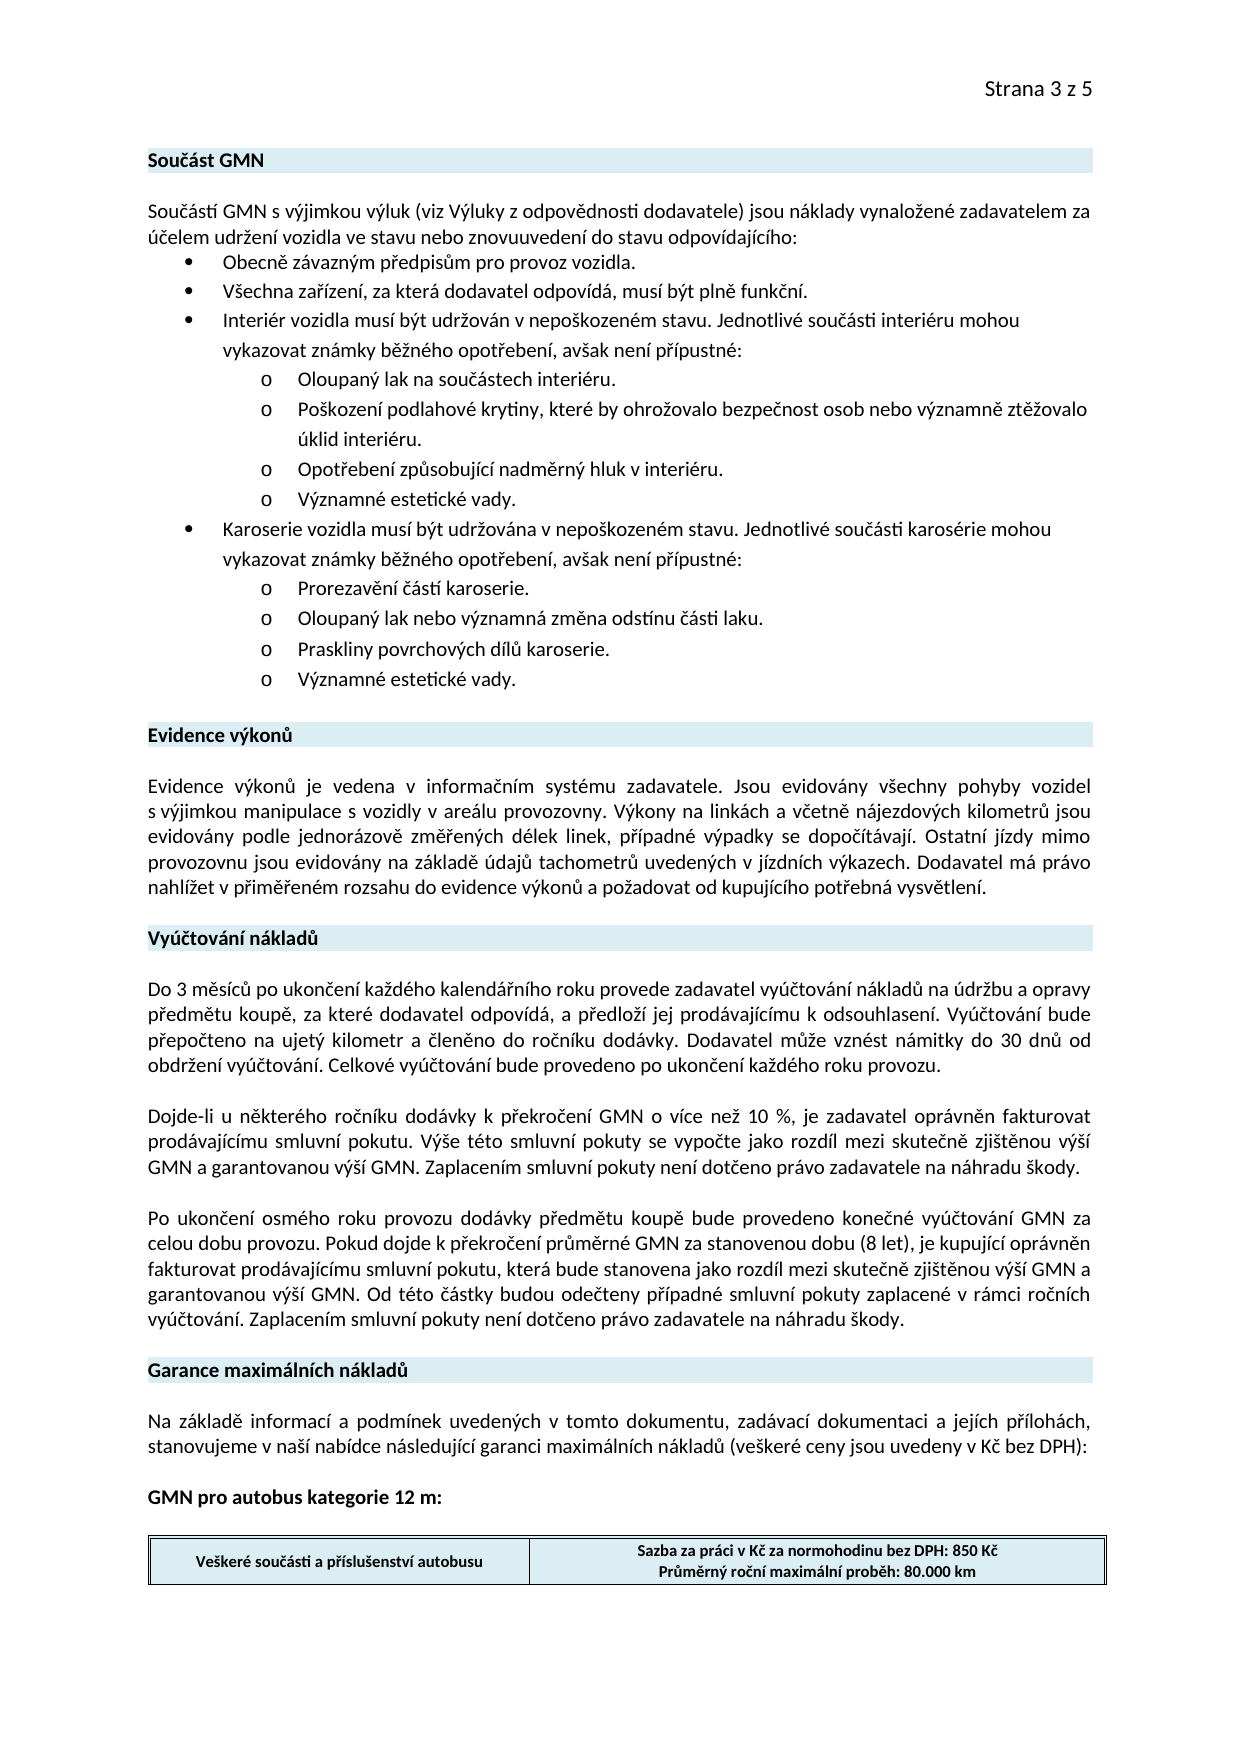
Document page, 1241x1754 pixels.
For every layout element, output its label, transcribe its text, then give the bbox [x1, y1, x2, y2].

list Interiér vozidla musí být udržován v nepoškozeném stavu. Jednotlivé součásti interiéru mohou vykazovat známky běžného opotřebení, avšak není přípustné: [185, 308, 1093, 362]
text Garance maximálních nákladů [148, 1357, 1093, 1383]
text Součástí GMN s výjimkou výluk (viz Výluky z odpovědnosti dodavatele) jsou náklady vynaložené zadavatelem za účelem udržení vozidla ve stavu nebo znovuuvedení do stavu odpovídajícího: [148, 198, 1093, 249]
list Všechna zařízení, za která dodavatel odpovídá, musí být plně funkční. [185, 278, 1093, 304]
text Evidence výkonů je vedena v informačním systému zadavatele. Jsou evidovány všechny pohyby vozidel s výjimkou manipulace s vozidly v areálu provozovny. Výkony na linkách a včetně nájezdových kilometrů jsou evidovány podle jednorázově změřených délek linek, případné výpadky se dopočítávají. Ostatní jízdy mimo provozovnu jsou evidovány na základě údajů tachometrů uvedených v jízdních výkazech. Dodavatel má právo nahlížet v přiměřeném rozsahu do evidence výkonů a požadovat od kupujícího potřebná vysvětlení. [148, 773, 1093, 900]
list Karoserie vozidla musí být udržována v nepoškozeném stavu. Jednotlivé součásti karosérie mohou vykazovat známky běžného opotřebení, avšak není přípustné: [185, 517, 1093, 571]
list Oloupaný lak na součástech interiéru. [260, 366, 1093, 392]
list Významné estetické vady. [260, 486, 1093, 513]
text Po ukončení osmého roku provozu dodávky předmětu koupě bude provedeno konečné vyúčtování GMN za celou dobu provozu. Pokud dojde k překročení průměrné GMN za stanovenou dobu (8 let), je kupující oprávněn fakturovat prodávajícímu smluvní pokutu, která bude stanovena jako rozdíl mezi skutečně zjištěnou výší GMN a garantovanou výší GMN. Od této částky budou odečteny případné smluvní pokuty zaplacené v rámci ročních vyúčtování. Zaplacením smluvní pokuty není dotčeno právo zadavatele na náhradu škody. [148, 1205, 1093, 1332]
text Na základě informací a podmínek uvedených v tomto dokumentu, zadávací dokumentaci a jejích přílohách, stanovujeme v naší nabídce následující garanci maximálních nákladů (veškeré ceny jsou uvedeny v Kč bez DPH): [148, 1408, 1093, 1459]
list Významné estetické vady. [260, 666, 1093, 693]
table_header Sazba za práci v Kč za normohodinu bez DPH: 850 Kč Průměrný roční maximální proběh: 80.000 km [530, 1539, 1104, 1584]
list Obecně závazným předpisům pro provoz vozidla. [185, 249, 1093, 275]
text Dojde-li u některého ročníku dodávky k překročení GMN o více než 10 %, je zadavatel oprávněn fakturovat prodávajícímu smluvní pokutu. Výše této smluvní pokuty se vypočte jako rozdíl mezi skutečně zjištěnou výší GMN a garantovanou výší GMN. Zaplacením smluvní pokuty není dotčeno právo zadavatele na náhradu škody. [148, 1103, 1093, 1179]
list Prorezavění částí karoserie. [260, 575, 1093, 601]
list Oloupaný lak nebo významná změna odstínu části laku. [260, 605, 1093, 632]
text GMN pro autobus kategorie 12 m: [148, 1484, 1093, 1510]
list Opotřebení způsobující nadměrný hluk v interiéru. [260, 456, 1093, 482]
table_header Veškeré součásti a příslušenství autobusu [151, 1539, 529, 1584]
list Praskliny povrchových dílů karoserie. [260, 636, 1093, 662]
text Do 3 měsíců po ukončení každého kalendářního roku provede zadavatel vyúčtování nákladů na údržbu a opravy předmětu koupě, za které dodavatel odpovídá, a předloží jej prodávajícímu k odsouhlasení. Vyúčtování bude přepočteno na ujetý kilometr a členěno do ročníku dodávky. Dodavatel může vznést námitky do 30 dnů od obdržení vyúčtování. Celkové vyúčtování bude provedeno po ukončení každého roku provozu. [148, 976, 1093, 1078]
text Evidence výkonů [148, 722, 1093, 747]
list Poškození podlahové krytiny, které by ohrožovalo bezpečnost osob nebo významně ztěžovalo úklid interiéru. [260, 396, 1093, 452]
text Vyúčtování nákladů [148, 925, 1093, 951]
text Součást GMN [148, 148, 1093, 173]
